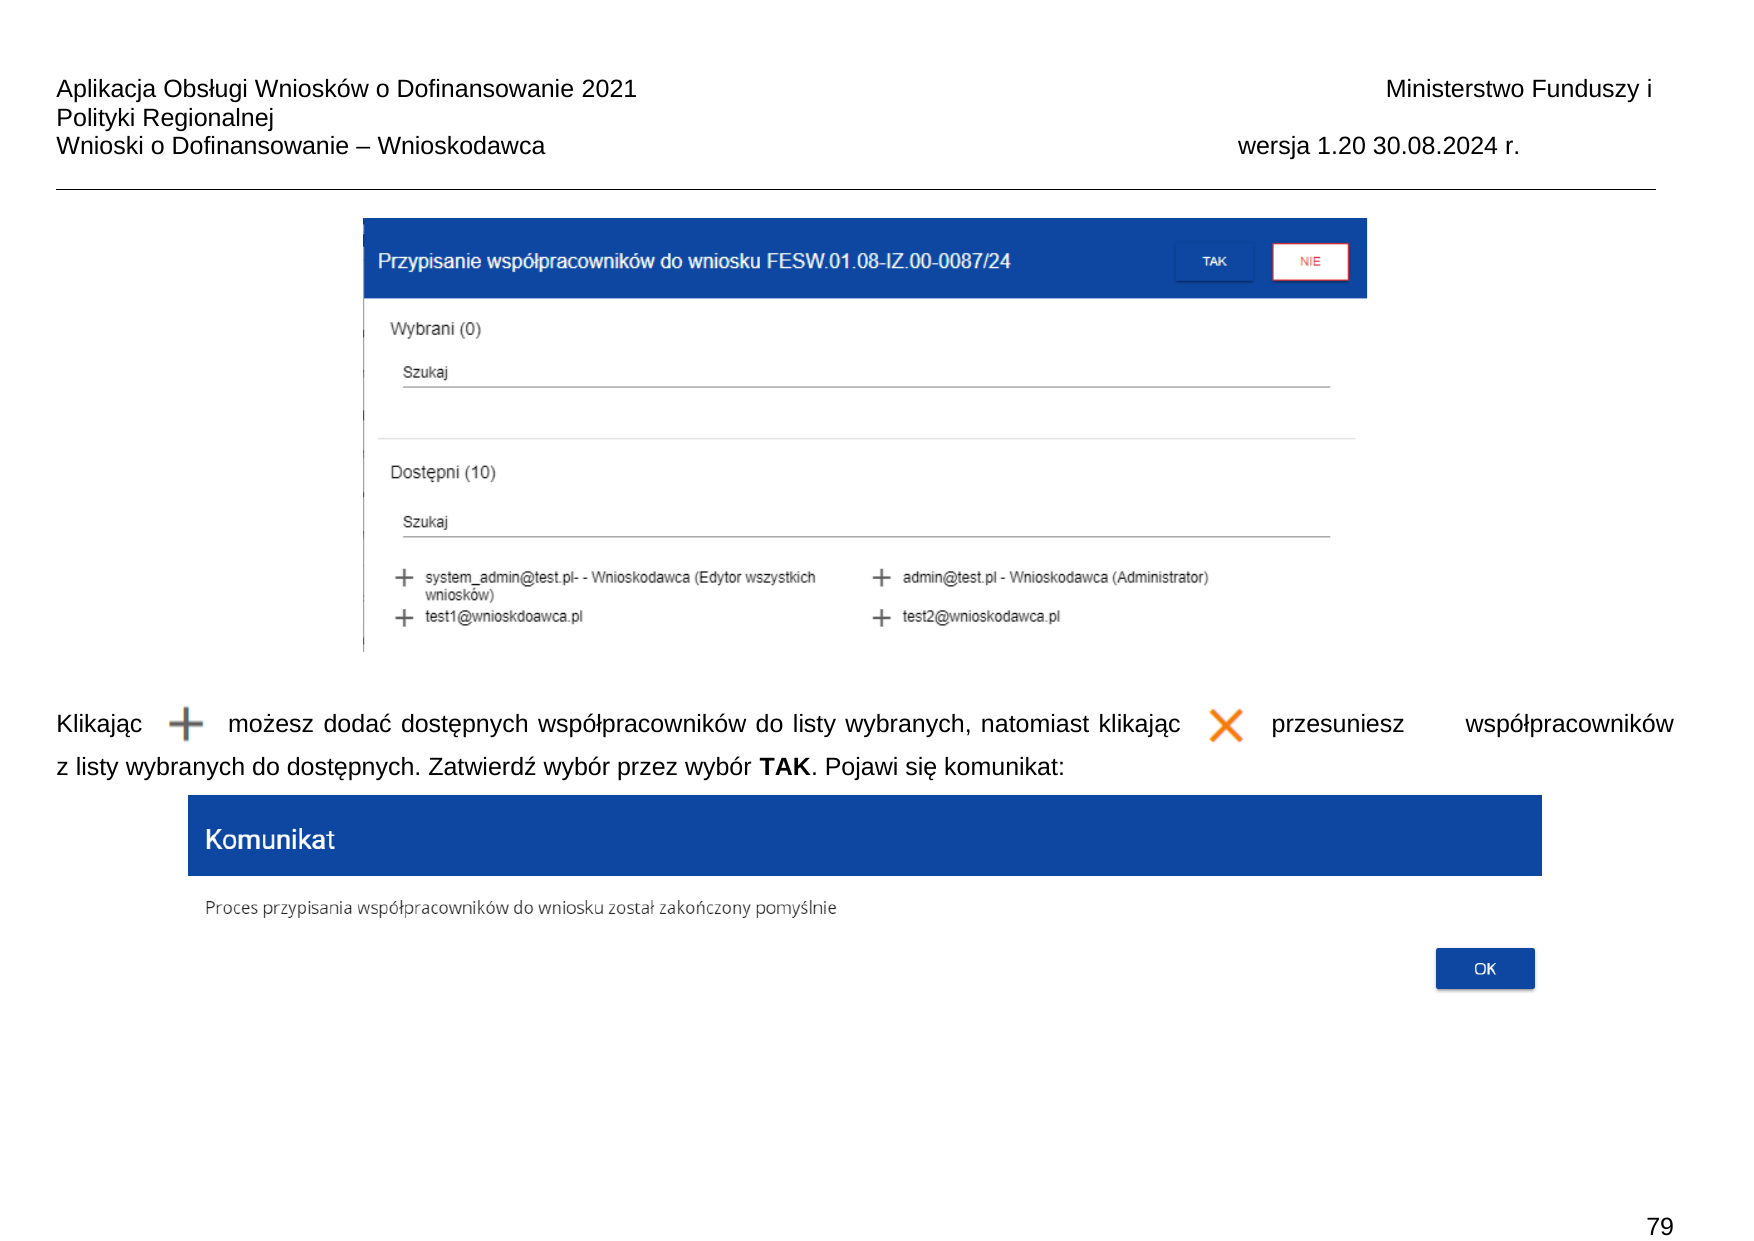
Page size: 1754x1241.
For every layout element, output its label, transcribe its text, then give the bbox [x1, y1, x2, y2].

picture [1199, 697, 1253, 747]
picture [363, 218, 1368, 652]
picture [188, 795, 1542, 994]
text Klikając możesz dodać dostępnych współpracowników do listy wybranych, natomiast klikając przesuniesz współpracowników z listy wybranych do dostępnych. Zatwierdź wybór przez wybór TAK. Pojawi się komunikat: [56, 709, 1674, 781]
picture [165, 697, 208, 742]
